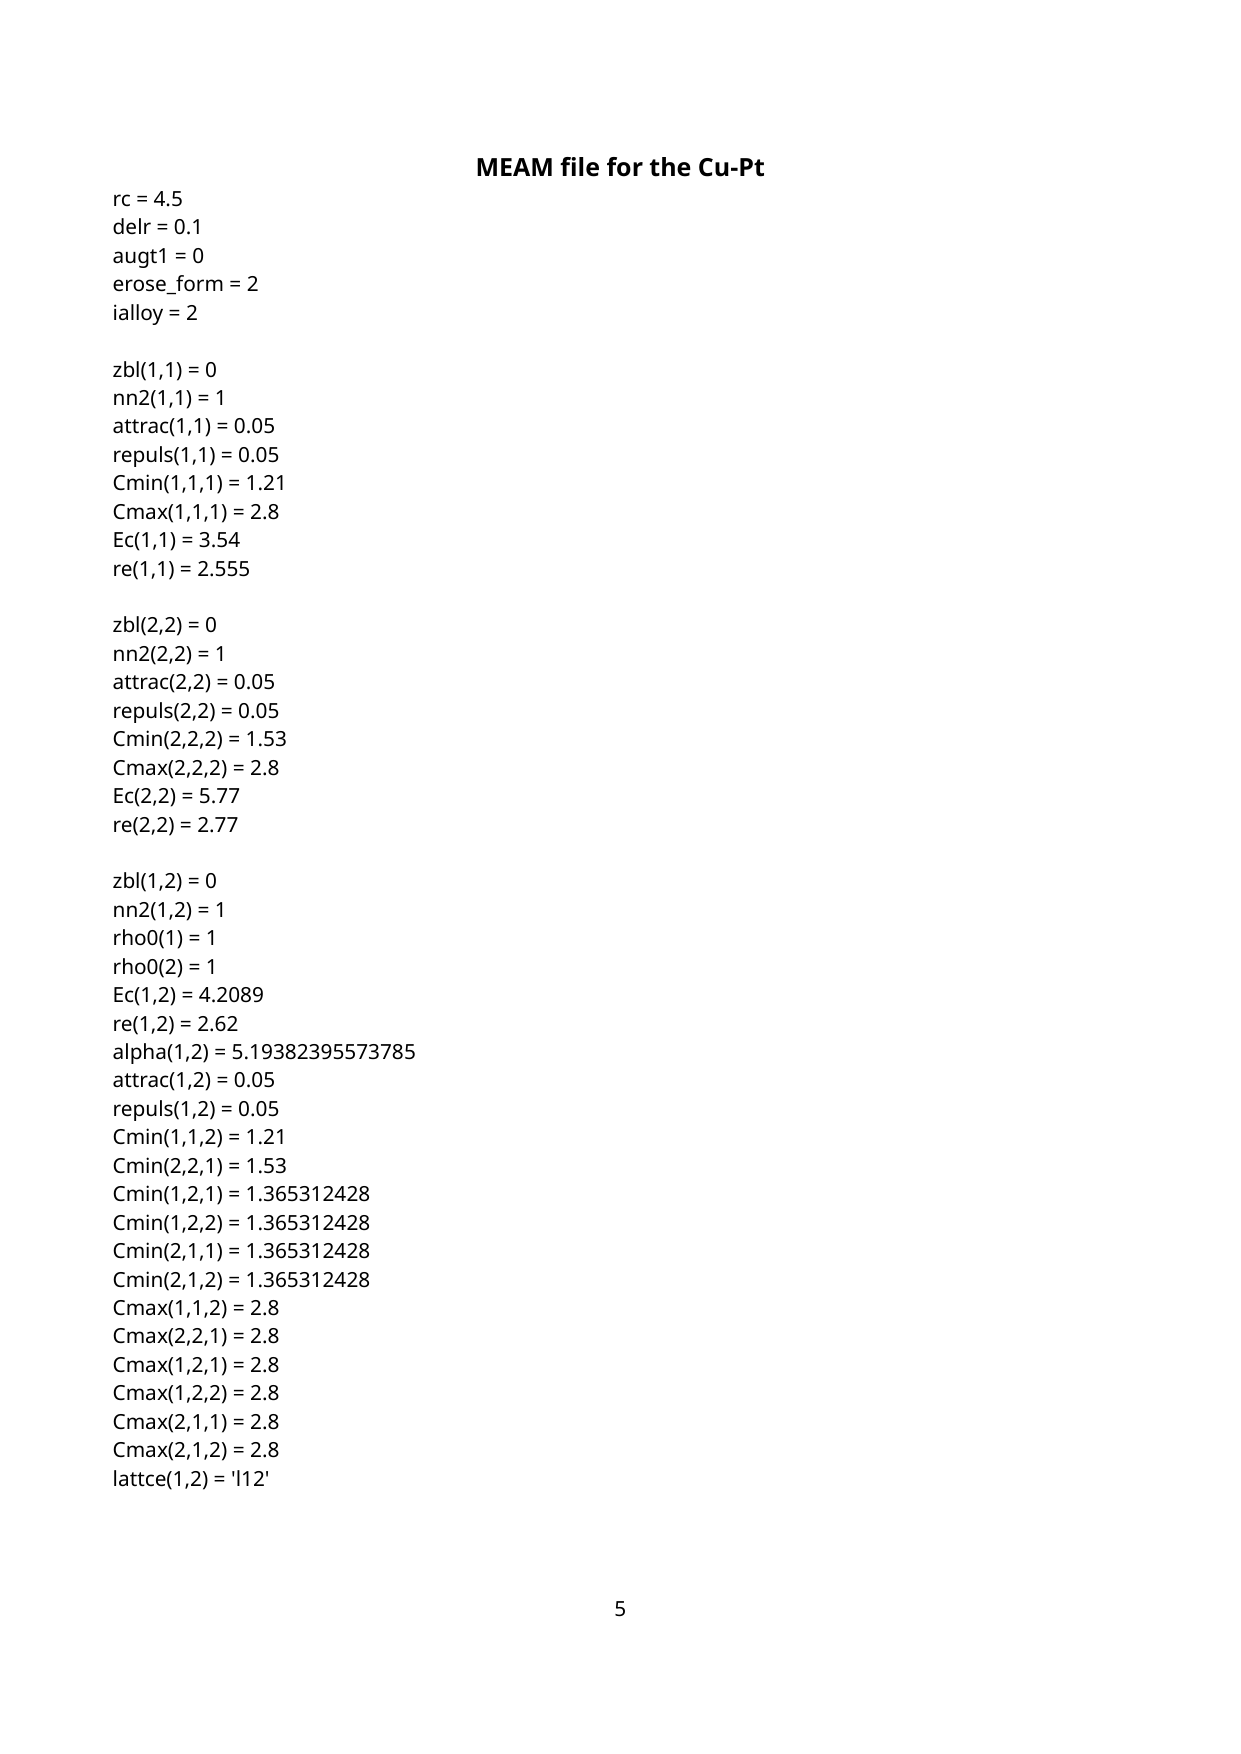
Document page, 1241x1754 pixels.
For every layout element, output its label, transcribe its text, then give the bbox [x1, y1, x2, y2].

text re(1,2) = 2.62 [112, 1009, 1128, 1037]
text delr = 0.1 [112, 212, 1128, 241]
text attrac(1,2) = 0.05 [112, 1066, 1128, 1094]
text rho0(2) = 1 [112, 952, 1128, 980]
text attrac(1,1) = 0.05 [112, 412, 1128, 440]
text augt1 = 0 [112, 241, 1128, 269]
text repuls(2,2) = 0.05 [112, 696, 1128, 724]
text Cmin(1,1,2) = 1.21 [112, 1122, 1128, 1151]
text Ec(1,2) = 4.2089 [112, 980, 1128, 1009]
text Cmax(2,1,1) = 2.8 [112, 1407, 1128, 1435]
text Cmax(2,2,1) = 2.8 [112, 1322, 1128, 1350]
text Cmin(1,2,2) = 1.365312428 [112, 1208, 1128, 1236]
text Cmax(1,2,2) = 2.8 [112, 1378, 1128, 1407]
text ialloy = 2 [112, 298, 1128, 326]
text Cmax(2,1,2) = 2.8 [112, 1435, 1128, 1464]
text lattce(1,2) = 'l12' [112, 1464, 1128, 1492]
text Cmin(2,1,1) = 1.365312428 [112, 1236, 1128, 1265]
text Cmax(2,2,2) = 2.8 [112, 753, 1128, 781]
text zbl(2,2) = 0 [112, 611, 1128, 639]
text erose_form = 2 [112, 269, 1128, 298]
text re(1,1) = 2.555 [112, 554, 1128, 582]
text Ec(2,2) = 5.77 [112, 781, 1128, 810]
text Cmin(2,2,2) = 1.53 [112, 724, 1128, 753]
text zbl(1,1) = 0 [112, 355, 1128, 383]
text Cmin(1,1,1) = 1.21 [112, 468, 1128, 497]
text rc = 4.5 [112, 184, 1128, 212]
text rho0(1) = 1 [112, 923, 1128, 952]
text repuls(1,2) = 0.05 [112, 1094, 1128, 1122]
text Cmax(1,2,1) = 2.8 [112, 1350, 1128, 1378]
text repuls(1,1) = 0.05 [112, 440, 1128, 468]
text Cmin(2,1,2) = 1.365312428 [112, 1265, 1128, 1293]
text Cmin(2,2,1) = 1.53 [112, 1151, 1128, 1179]
text MEAM file for the Cu-Pt [112, 150, 1128, 184]
text zbl(1,2) = 0 [112, 867, 1128, 895]
text nn2(2,2) = 1 [112, 639, 1128, 667]
text re(2,2) = 2.77 [112, 810, 1128, 838]
text attrac(2,2) = 0.05 [112, 667, 1128, 696]
text Cmin(1,2,1) = 1.365312428 [112, 1179, 1128, 1208]
text alpha(1,2) = 5.19382395573785 [112, 1037, 1128, 1066]
text Cmax(1,1,2) = 2.8 [112, 1293, 1128, 1322]
text nn2(1,2) = 1 [112, 895, 1128, 923]
text Cmax(1,1,1) = 2.8 [112, 497, 1128, 525]
text nn2(1,1) = 1 [112, 383, 1128, 412]
text Ec(1,1) = 3.54 [112, 525, 1128, 554]
